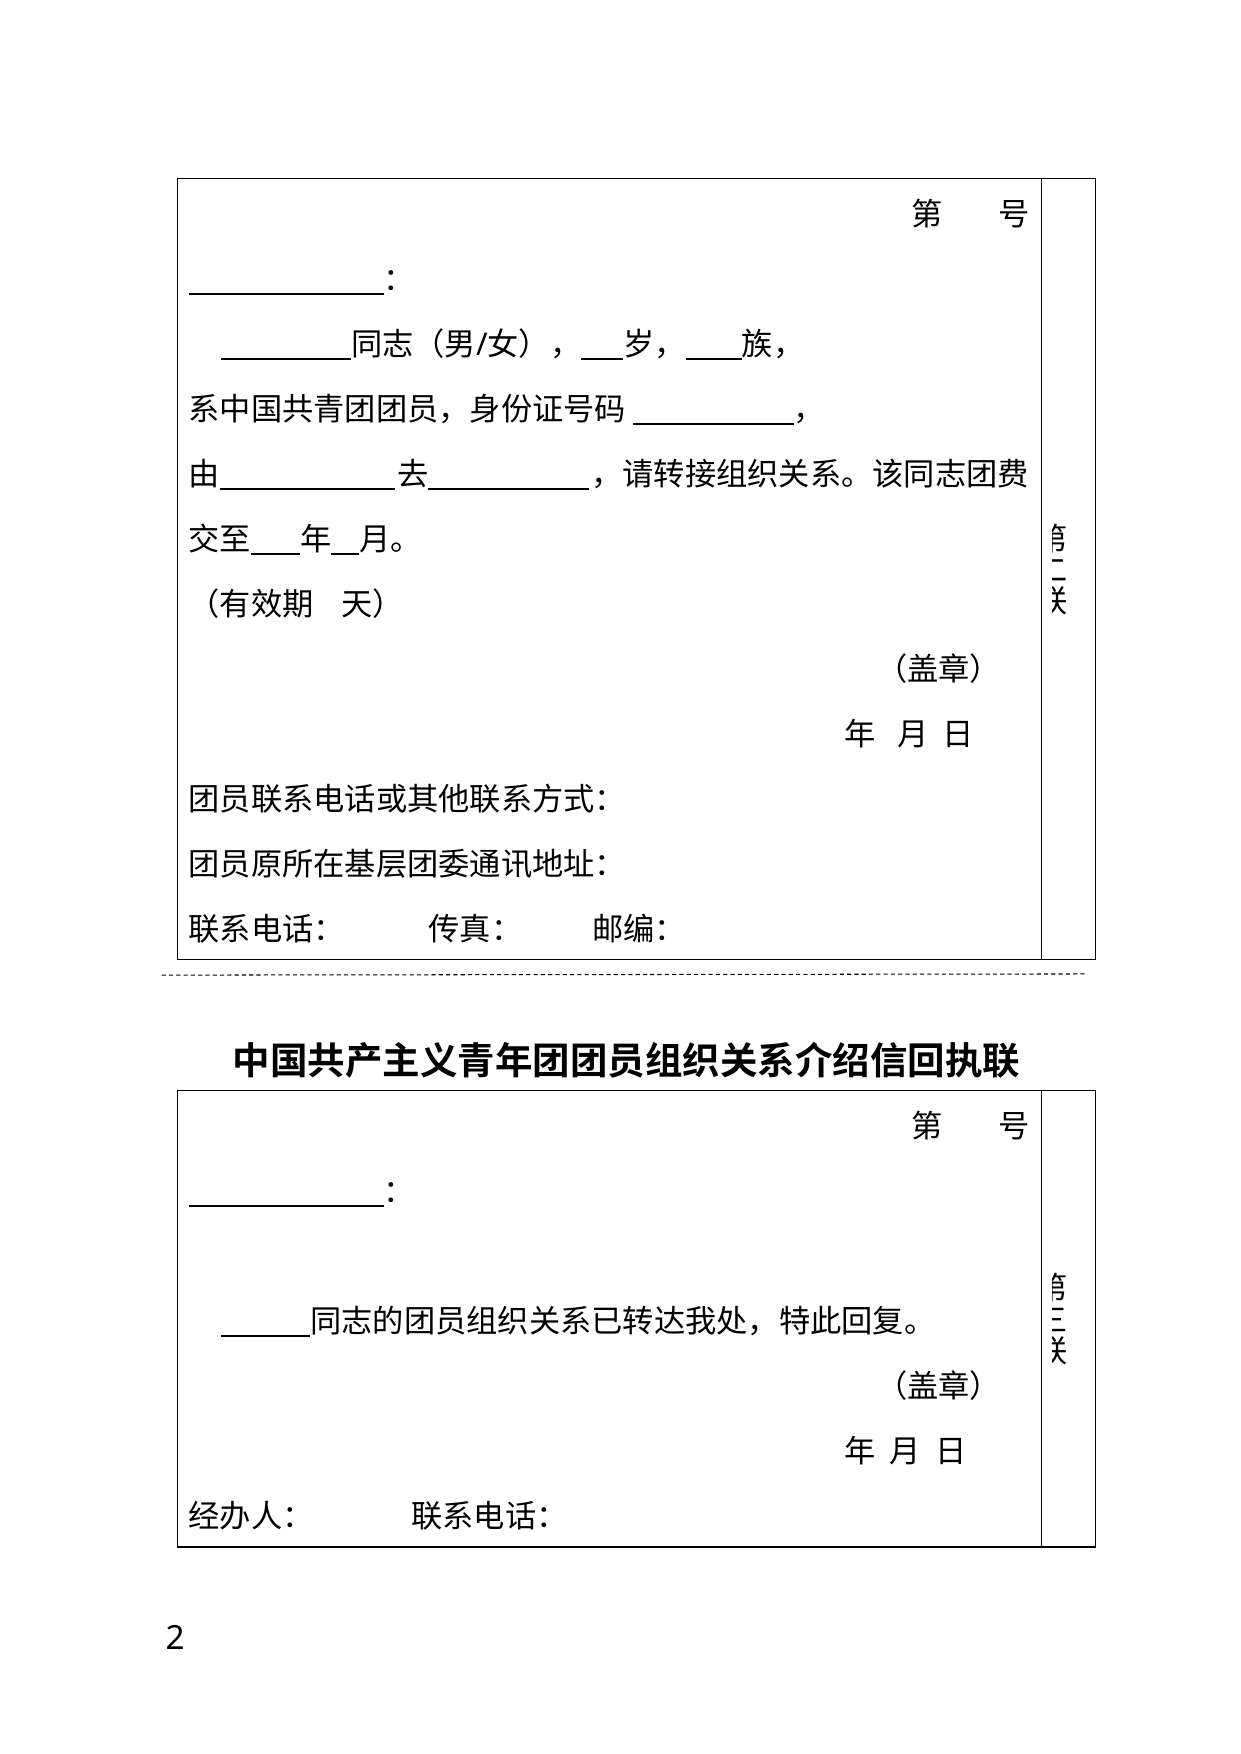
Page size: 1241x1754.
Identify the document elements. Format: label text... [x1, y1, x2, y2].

table_header 第 号 ： 同志（男/女）， 岁， 族， 系中国共青团团员，身份证号码 ， 由 去 ，请转接组织关系。该同志团费交至 年 月。 （有效期 天） （盖章） 年 月 日 团员联系电话或其他联系方式： 团员原所在基层团委通讯地址： 联系电话： 传真： 邮编： [178, 179, 1041, 959]
table_header 第二联 [1042, 179, 1095, 959]
text 中国共产主义青年团团员组织关系介绍信回执联 [165, 1025, 1087, 1090]
table_header 第 号 ： 同志的团员组织关系已转达我处，特此回复。 （盖章） 年 月 日 经办人： 联系电话： [178, 1091, 1041, 1546]
table_header 第三联 [1042, 1091, 1095, 1546]
